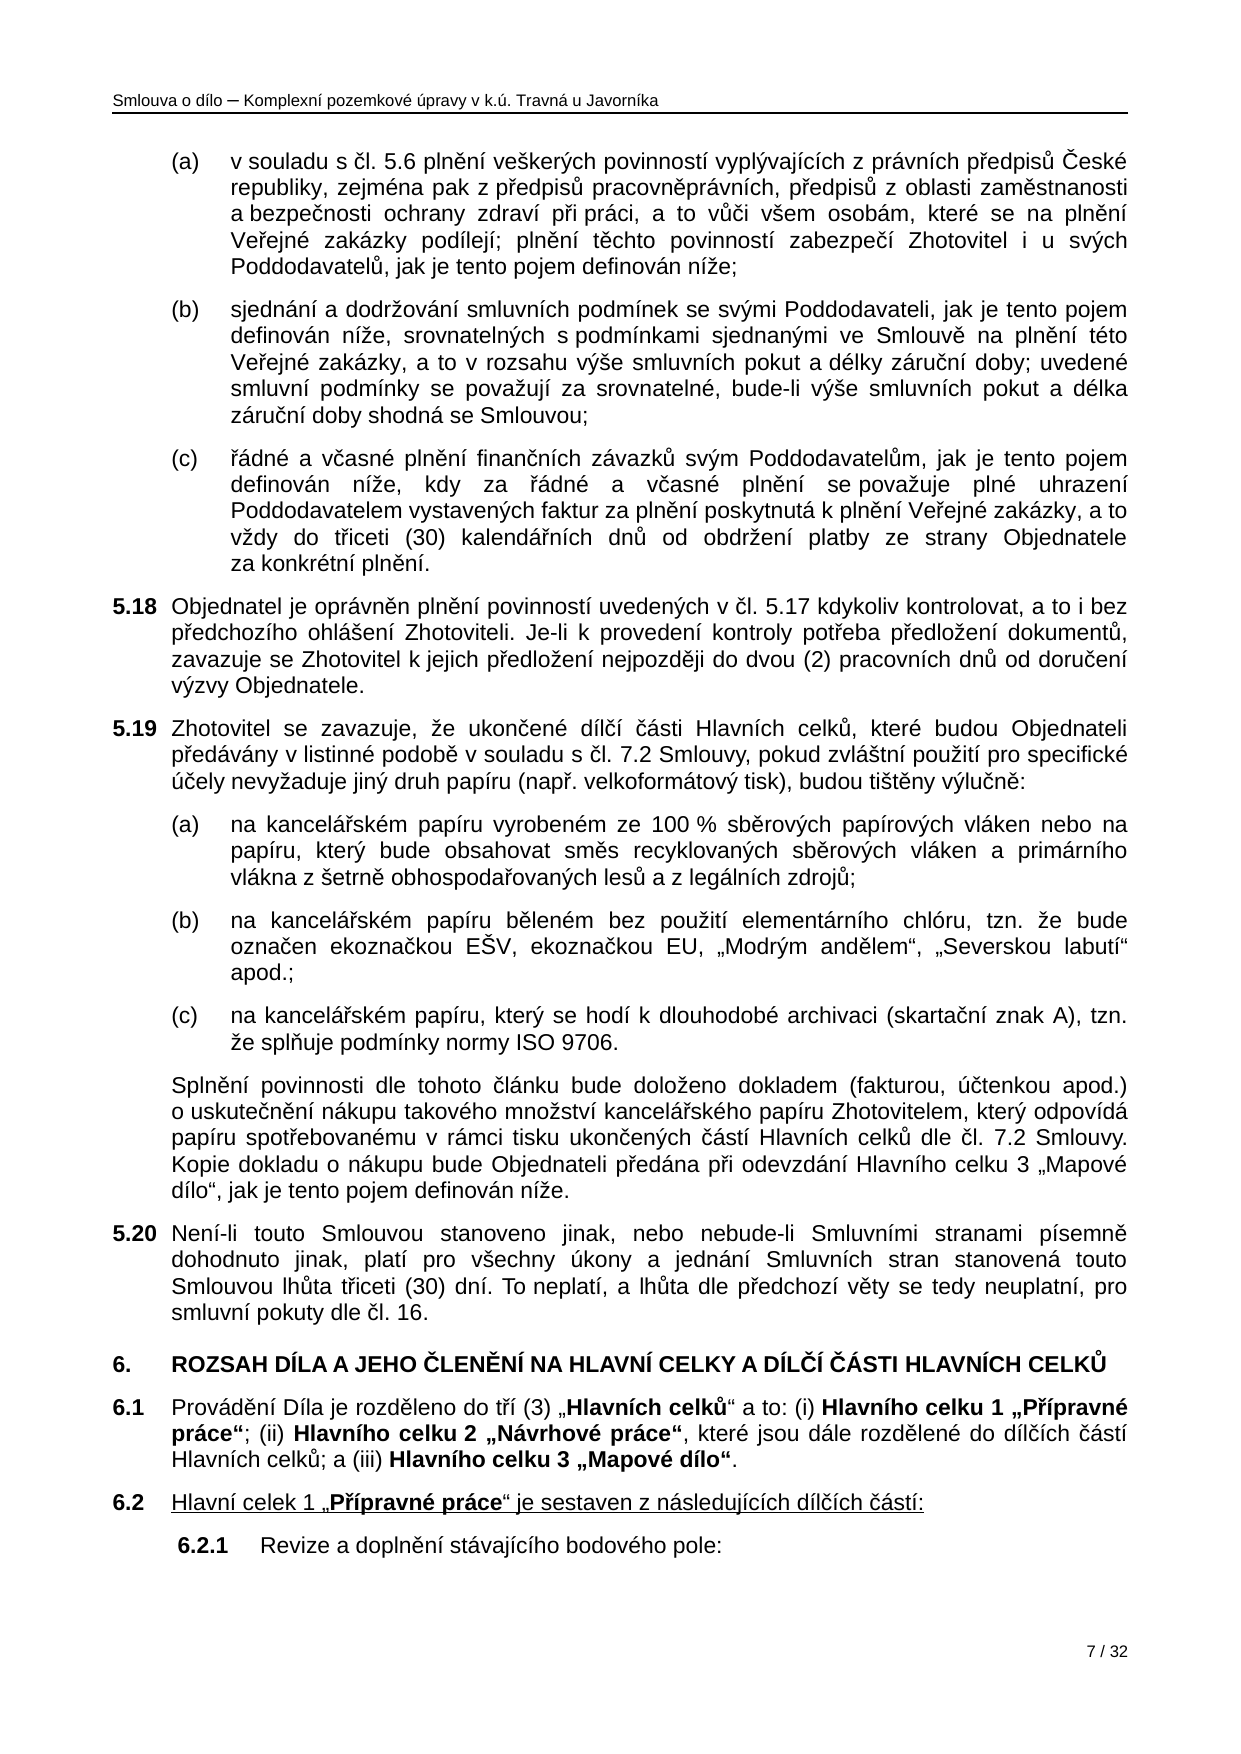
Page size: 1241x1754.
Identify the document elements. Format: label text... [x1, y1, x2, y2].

list na kancelářském papíru, který se hodí k dlouhodobé archivaci (skartační znak A), tzn. že splňuje podmínky normy ISO 9706. [171, 1002, 1128, 1055]
text Hlavní celek 1 „Přípravné práce“ je sestaven z následujících dílčích částí: [112, 1489, 1128, 1516]
text Není-li touto Smlouvou stanoveno jinak, nebo nebude-li Smluvními stranami písemně dohodnuto jinak, platí pro všechny úkony a jednání Smluvních stran stanovená touto Smlouvou lhůta třiceti (30) dní. To neplatí, a lhůta dle předchozí věty se tedy neuplatní, pro smluvní pokuty dle čl. 16. [112, 1220, 1128, 1326]
list na kancelářském papíru běleném bez použití elementárního chlóru, tzn. že bude označen ekoznačkou EŠV, ekoznačkou EU, „Modrým andělem“, „Severskou labutí“ apod.; [171, 907, 1128, 986]
list řádné a včasné plnění finančních závazků svým Poddodavatelům, jak je tento pojem definován níže, kdy za řádné a včasné plnění se považuje plné uhrazení Poddodavatelem vystavených faktur za plnění poskytnutá k plnění Veřejné zakázky, a to vždy do třiceti (30) kalendářních dnů od obdržení platby ze strany Objednatele za konkrétní plnění. [171, 444, 1128, 576]
list Splnění povinnosti dle tohoto článku bude doloženo dokladem (fakturou, účtenkou apod.) o uskutečnění nákupu takového množství kancelářského papíru Zhotovitelem, který odpovídá papíru spotřebovanému v rámci tisku ukončených částí Hlavních celků dle čl. 7.2 Smlouvy. Kopie dokladu o nákupu bude Objednateli předána při odevzdání Hlavního celku 3 „Mapové dílo“, jak je tento pojem definován níže. [171, 1072, 1128, 1203]
list sjednání a dodržování smluvních podmínek se svými Poddodavateli, jak je tento pojem definován níže, srovnatelných s podmínkami sjednanými ve Smlouvě na plnění této Veřejné zakázky, a to v rozsahu výše smluvních pokut a délky záruční doby; uvedené smluvní podmínky se považují za srovnatelné, bude-li výše smluvních pokut a délka záruční doby shodná se Smlouvou; [171, 296, 1128, 428]
text Rozsah díla a jeho členění na hlavní celky a dílčí části Hlavních celků [112, 1351, 1128, 1377]
text Revize a doplnění stávajícího bodového pole: [177, 1532, 1128, 1559]
text Objednatel je oprávněn plnění povinností uvedených v čl. 5.18 kdykoliv kontrolovat, a to i bez předchozího ohlášení Zhotoviteli. Je-li k provedení kontroly potřeba předložení dokumentů, zavazuje se Zhotovitel k jejich předložení nejpozději do dvou (2) pracovních dnů od doručení výzvy Objednatele. [112, 593, 1128, 698]
list v souladu s čl. 5.6 plnění veškerých povinností vyplývajících z právních předpisů České republiky, zejména pak z předpisů pracovněprávních, předpisů z oblasti zaměstnanosti a bezpečnosti ochrany zdraví při práci, a to vůči všem osobám, které se na plnění Veřejné zakázky podílejí; plnění těchto povinností zabezpečí Zhotovitel i u svých Poddodavatelů, jak je tento pojem definován níže; [171, 148, 1128, 279]
text Provádění Díla je rozděleno do tří (3) „Hlavních celků“ a to: (i) Hlavního celku 1 „Přípravné práce“; (ii) Hlavního celku 2 „Návrhové práce“, které jsou dále rozdělené do dílčích částí Hlavních celků; a (iii) Hlavního celku 3 „Mapové dílo“. [112, 1393, 1128, 1473]
list na kancelářském papíru vyrobeném ze 100 % sběrových papírových vláken nebo na papíru, který bude obsahovat směs recyklovaných sběrových vláken a primárního vlákna z šetrně obhospodařovaných lesů a z legálních zdrojů; [171, 811, 1128, 890]
text Zhotovitel se zavazuje, že ukončené dílčí části Hlavních celků, které budou Objednateli předávány v listinné podobě v souladu s čl. 7.2 Smlouvy, pokud zvláštní použití pro specifické účely nevyžaduje jiný druh papíru (např. velkoformátový tisk), budou tištěny výlučně: [112, 715, 1128, 794]
